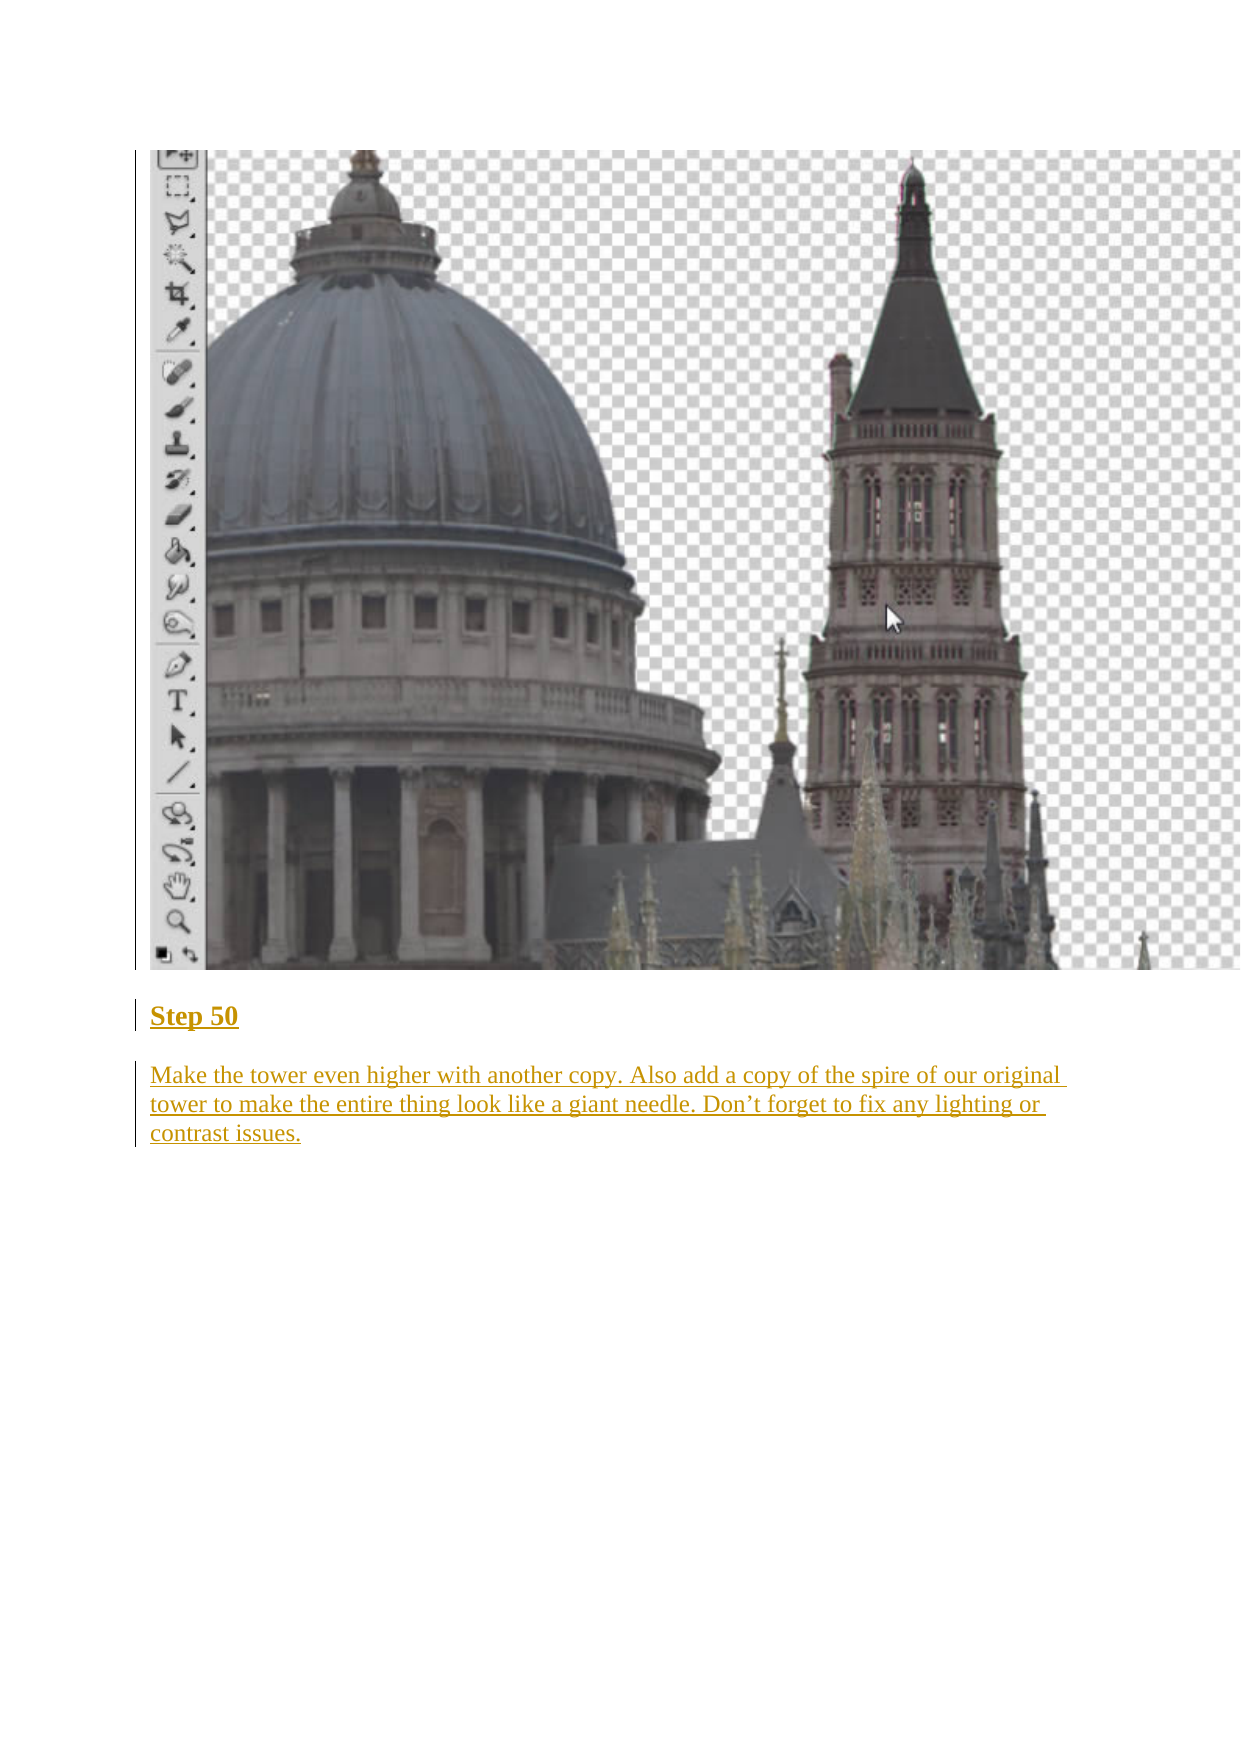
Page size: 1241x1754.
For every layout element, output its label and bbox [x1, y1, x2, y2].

picture [150, 150, 1241, 970]
